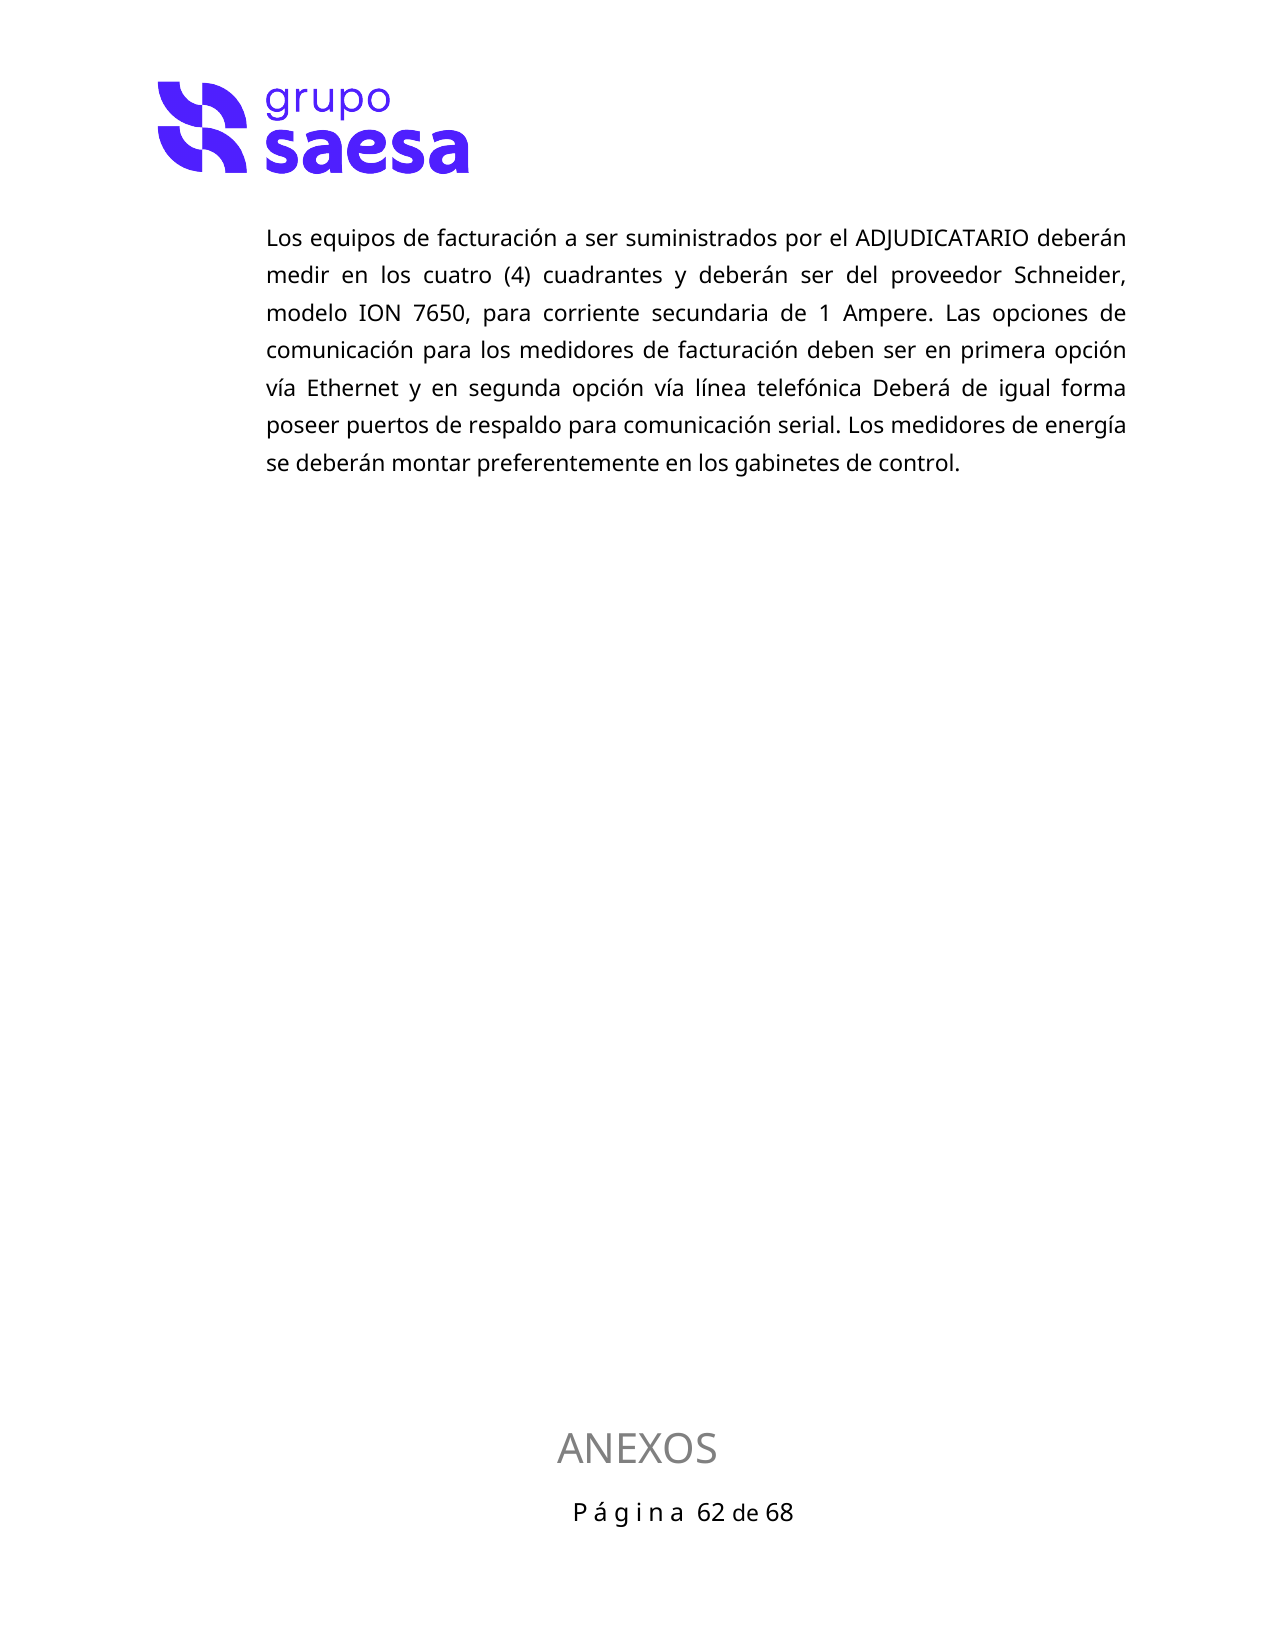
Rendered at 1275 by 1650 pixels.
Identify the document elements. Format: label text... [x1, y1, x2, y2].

text Los equipos de facturación a ser suministrados por el ADJUDICATARIO deberán medir en los cuatro (4) cuadrantes y deberán ser del proveedor Schneider, modelo ION 7650, para corriente secundaria de 1 Ampere. Las opciones de comunicación para los medidores de facturación deben ser en primera opción vía Ethernet y en segunda opción vía línea telefónica Deberá de igual forma poseer puertos de respaldo para comunicación serial. Los medidores de energía se deberán montar preferentemente en los gabinetes de control. [266, 221, 1127, 478]
title ANEXOS [148, 1419, 1127, 1476]
picture [147, 73, 478, 177]
